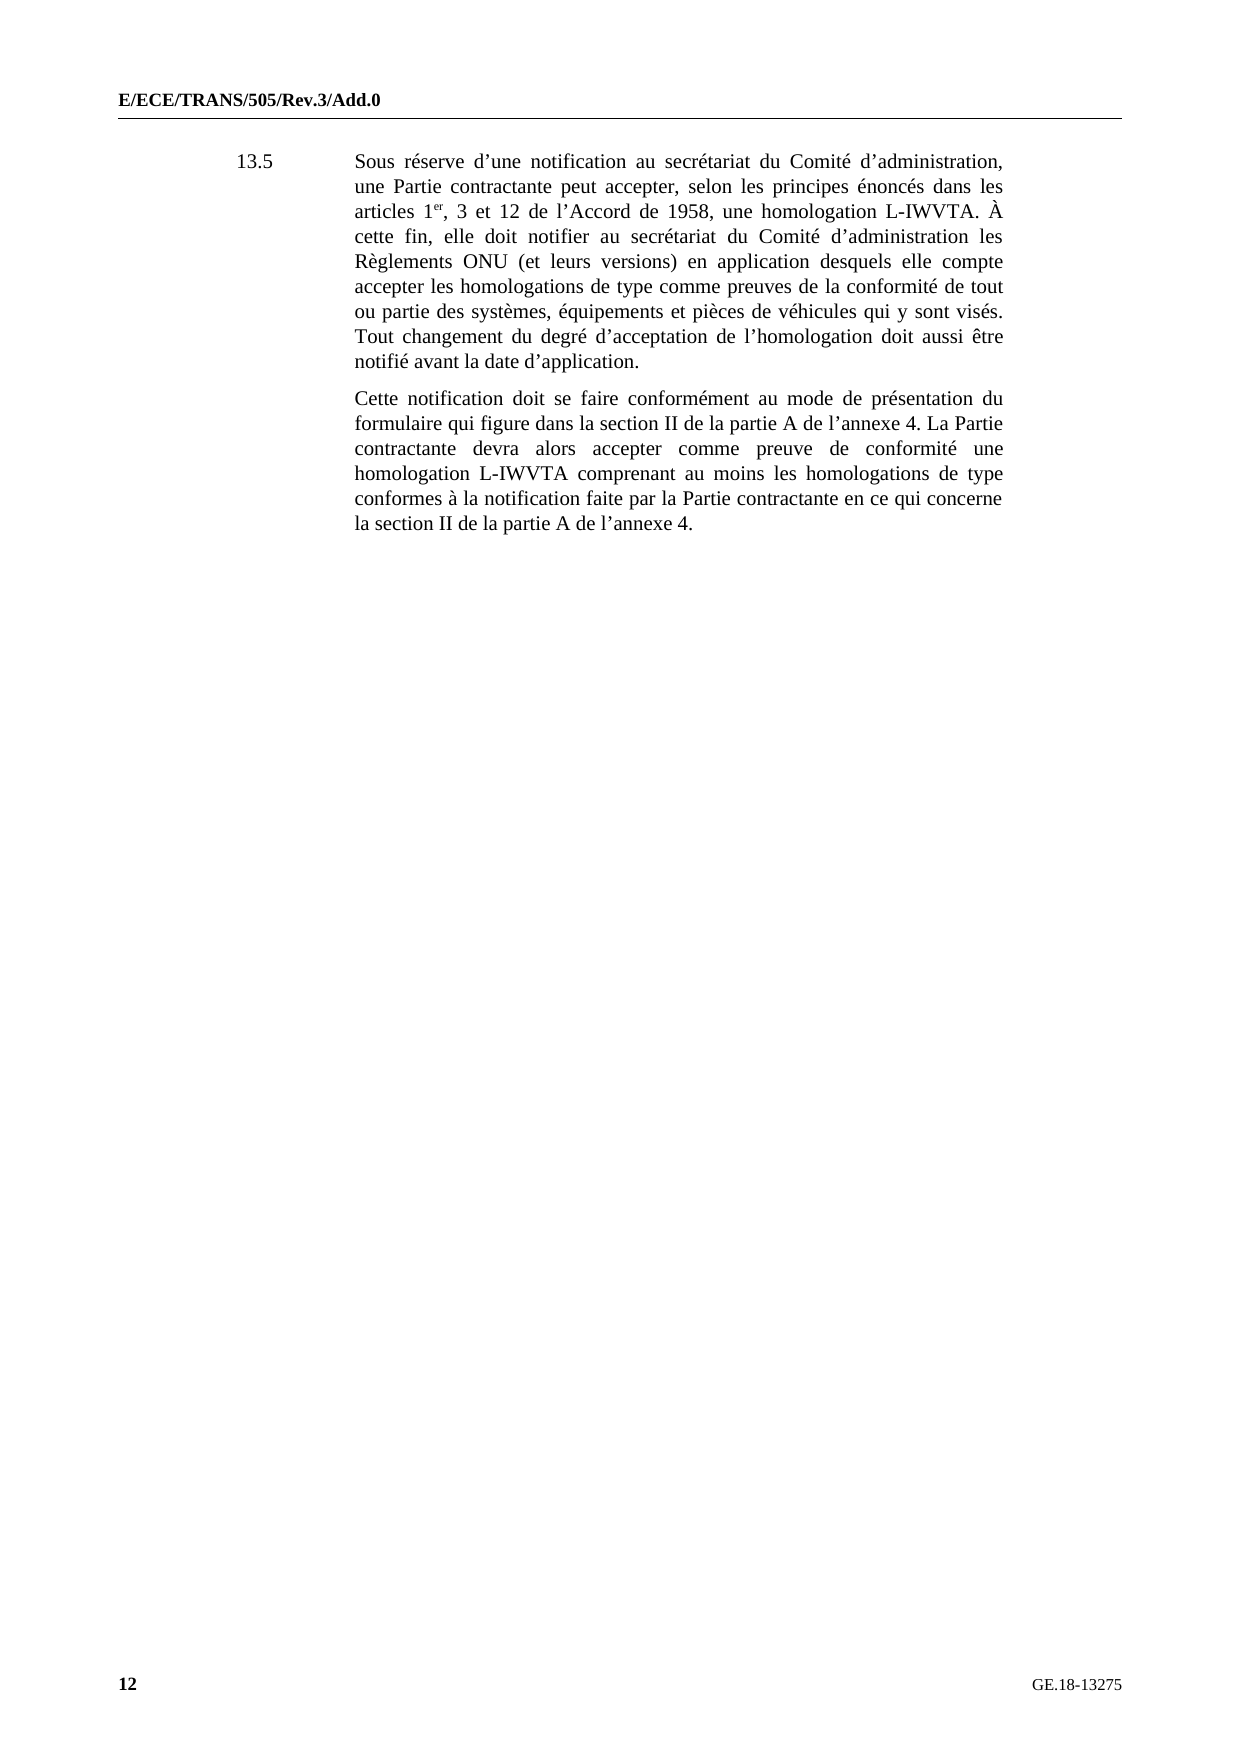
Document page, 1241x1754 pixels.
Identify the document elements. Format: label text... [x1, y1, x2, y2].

text Cette notification doit se faire conformément au mode de présentation du formulaire qui figure dans la section II de la partie A de l’annexe 4. La Partie contractante devra alors accepter comme preuve de conformité une homologation L-IWVTA comprenant au moins les homologations de type conformes à la notification faite par la Partie contractante en ce qui concerne la section II de la partie A de l’annexe 4. [354, 385, 1004, 535]
text 13.5 Sous réserve d’une notification au secrétariat du Comité d’administration, une Partie contractante peut accepter, selon les principes énoncés dans les articles 1er, 3 et 12 de l’Accord de 1958, une homologation L-IWVTA. À cette fin, elle doit notifier au secrétariat du Comité d’administration les Règlements ONU (et leurs versions) en application desquels elle compte accepter les homologations de type comme preuves de la conformité de tout ou partie des systèmes, équipements et pièces de véhicules qui y sont visés. Tout changement du degré d’acceptation de l’homologation doit aussi être notifié avant la date d’application. [236, 148, 1004, 373]
